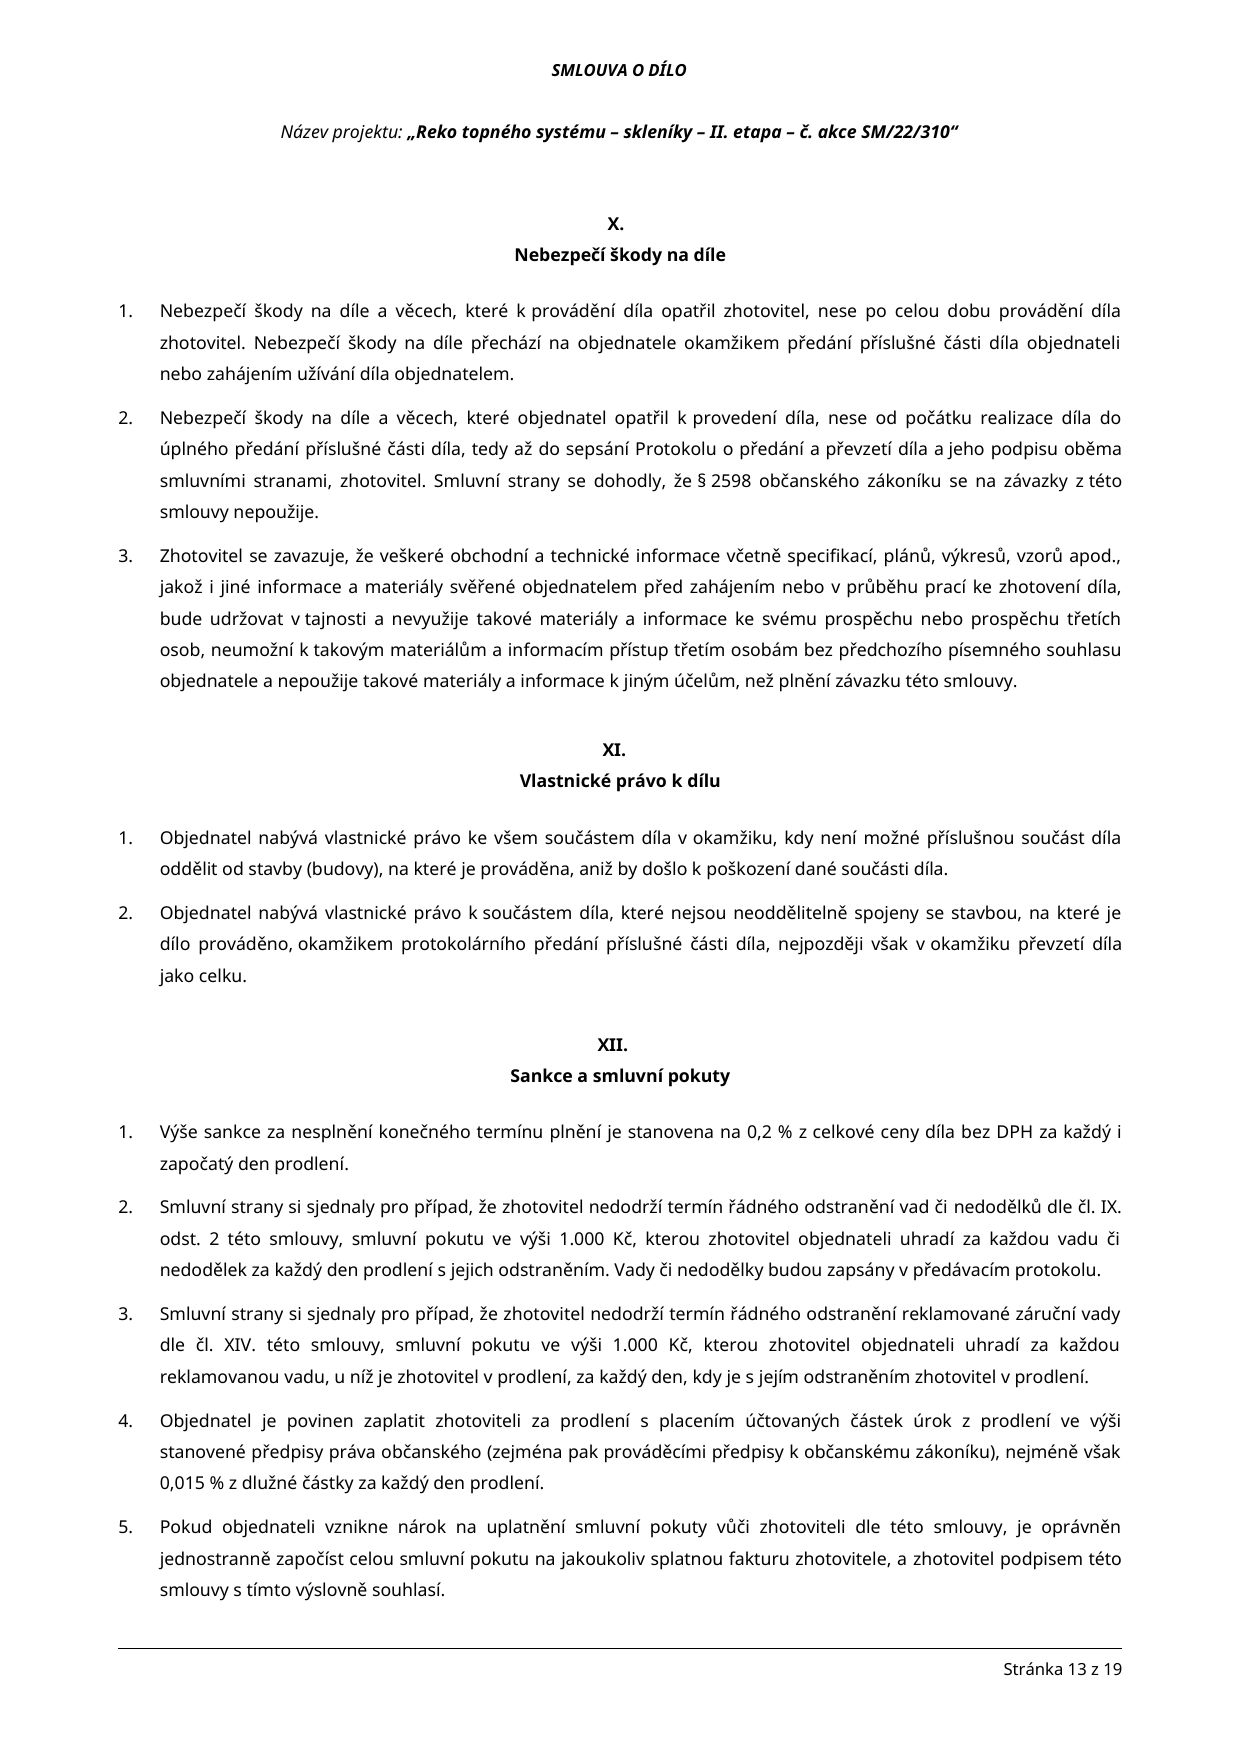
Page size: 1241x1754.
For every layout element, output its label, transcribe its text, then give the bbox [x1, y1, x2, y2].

text Objednatel nabývá vlastnické právo k součástem díla, které nejsou neoddělitelně spojeny se stavbou, na které je dílo prováděno, okamžikem protokolárního předání příslušné části díla, nejpozději však v okamžiku převzetí díla jako celku. [118, 900, 1122, 987]
text Nebezpečí škody na díle a věcech, které k provádění díla opatřil zhotovitel, nese po celou dobu provádění díla zhotovitel. Nebezpečí škody na díle přechází na objednatele okamžikem předání příslušné části díla objednateli nebo zahájením užívání díla objednatelem. [118, 299, 1122, 386]
text Výše sankce za nesplnění konečného termínu plnění je stanovena na 0,2 % z celkové ceny díla bez DPH za každý i započatý den prodlení. [118, 1120, 1122, 1175]
text Vlastnické právo k dílu [118, 769, 1122, 793]
text Objednatel nabývá vlastnické právo ke všem součástem díla v okamžiku, kdy není možné příslušnou součást díla oddělit od stavby (budovy), na které je prováděna, aniž by došlo k poškození dané součásti díla. [118, 825, 1122, 881]
text Smluvní strany si sjednaly pro případ, že zhotovitel nedodrží termín řádného odstranění reklamované záruční vady dle čl. XIV. této smlouvy, smluvní pokutu ve výši 1.000 Kč, kterou zhotovitel objednateli uhradí za každou reklamovanou vadu, u níž je zhotovitel v prodlení, za každý den, kdy je s jejím odstraněním zhotovitel v prodlení. [118, 1301, 1122, 1388]
text Zhotovitel se zavazuje, že veškeré obchodní a technické informace včetně specifikací, plánů, výkresů, vzorů apod., jakož i jiné informace a materiály svěřené objednatelem před zahájením nebo v průběhu prací ke zhotovení díla, bude udržovat v tajnosti a nevyužije takové materiály a informace ke svému prospěchu nebo prospěchu třetích osob, neumožní k takovým materiálům a informacím přístup třetím osobám bez předchozího písemného souhlasu objednatele a nepoužije takové materiály a informace k jiným účelům, než plnění závazku této smlouvy. [118, 543, 1122, 693]
text Sankce a smluvní pokuty [118, 1063, 1122, 1087]
text Nebezpečí škody na díle [118, 242, 1122, 267]
text Nebezpečí škody na díle a věcech, které objednatel opatřil k provedení díla, nese od počátku realizace díla do úplného předání příslušné části díla, tedy až do sepsání Protokolu o předání a převzetí díla a jeho podpisu oběma smluvními stranami, zhotovitel. Smluvní strany se dohodly, že § 2598 občanského zákoníku se na závazky z této smlouvy nepoužije. [118, 405, 1122, 523]
text Objednatel je povinen zaplatit zhotoviteli za prodlení s placením účtovaných částek úrok z prodlení ve výši stanovené předpisy práva občanského (zejména pak prováděcími předpisy k občanskému zákoníku), nejméně však 0,015 % z dlužné částky za každý den prodlení. [118, 1408, 1122, 1495]
text Pokud objednateli vznikne nárok na uplatnění smluvní pokuty vůči zhotoviteli dle této smlouvy, je oprávněn jednostranně započíst celou smluvní pokutu na jakoukoliv splatnou fakturu zhotovitele, a zhotovitel podpisem této smlouvy s tímto výslovně souhlasí. [118, 1514, 1122, 1601]
text Smluvní strany si sjednaly pro případ, že zhotovitel nedodrží termín řádného odstranění vad či nedodělků dle čl. IX. odst. 2 této smlouvy, smluvní pokutu ve výši 1.000 Kč, kterou zhotovitel objednateli uhradí za každou vadu či nedodělek za každý den prodlení s jejich odstraněním. Vady či nedodělky budou zapsány v předávacím protokolu. [118, 1195, 1122, 1282]
